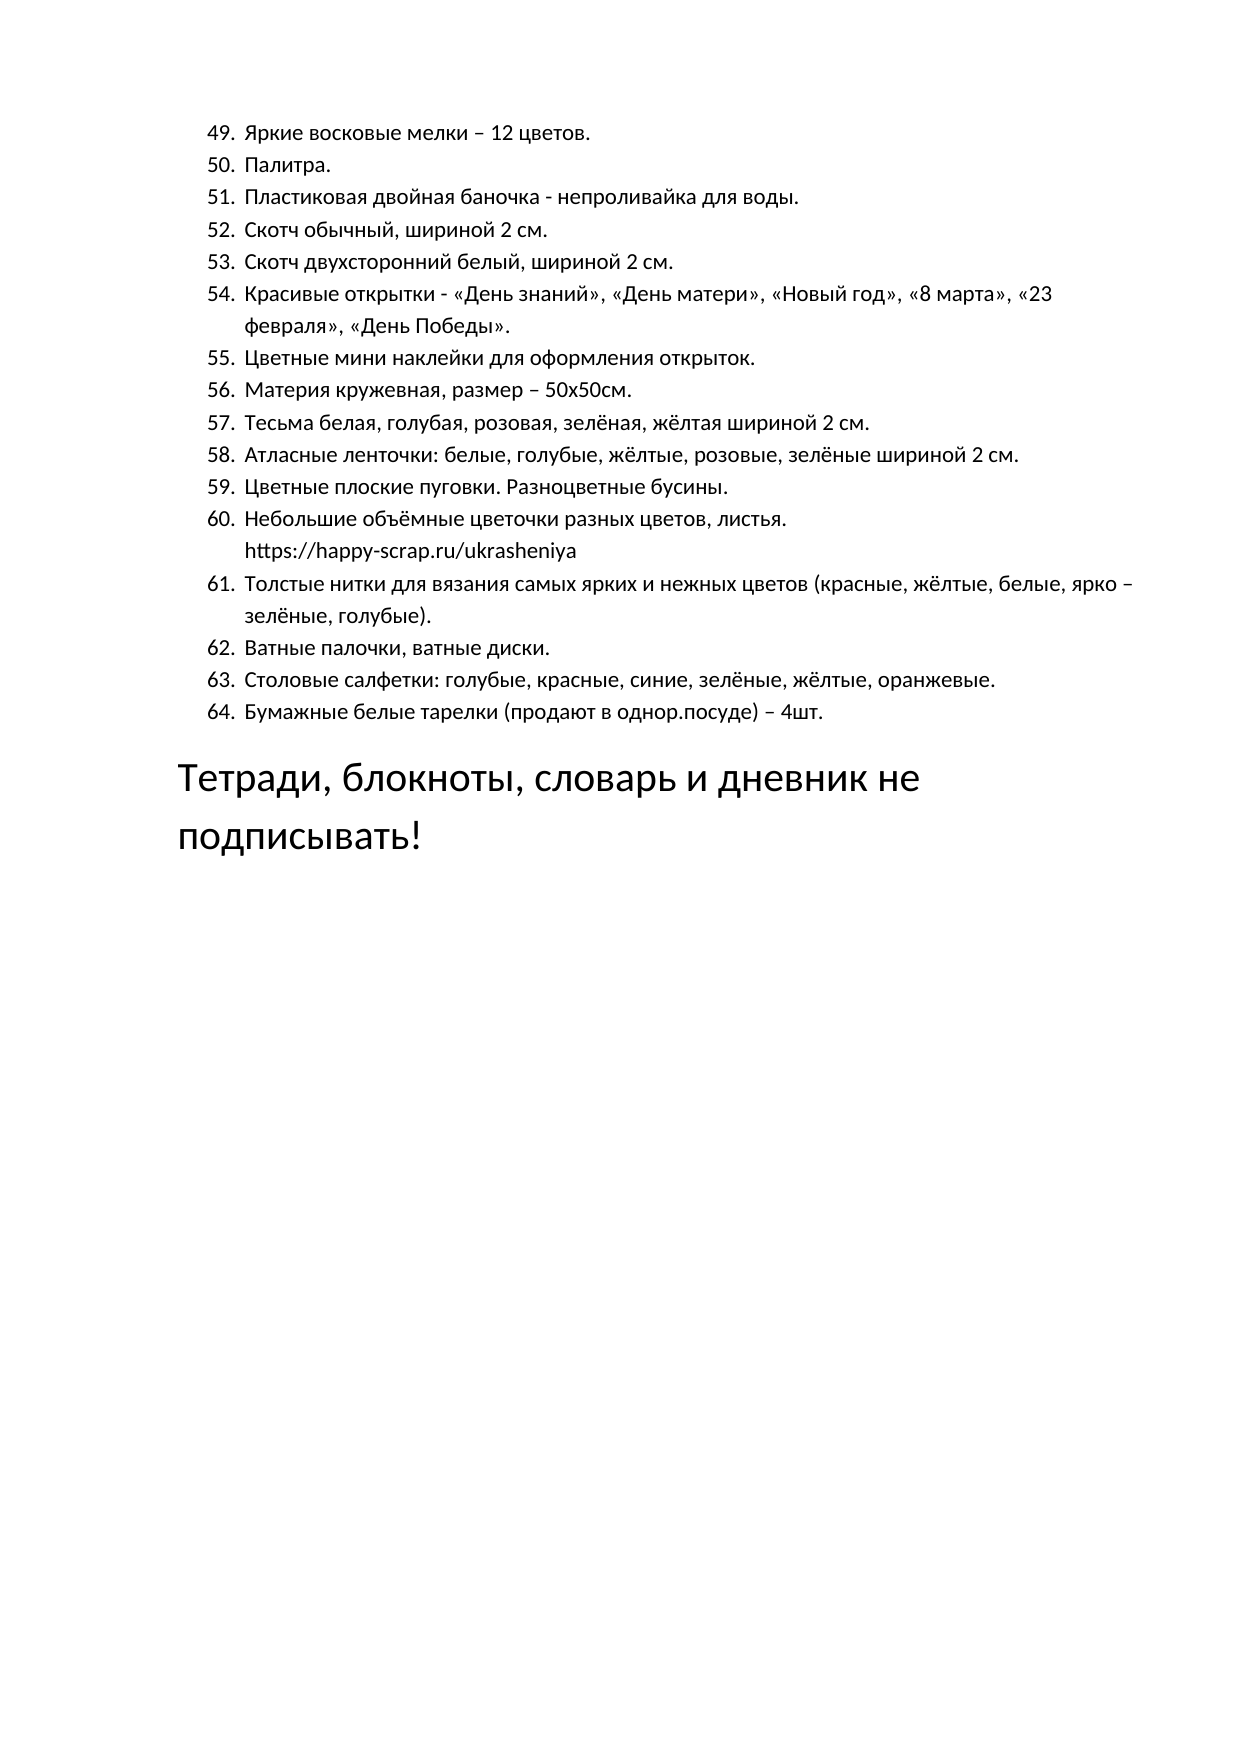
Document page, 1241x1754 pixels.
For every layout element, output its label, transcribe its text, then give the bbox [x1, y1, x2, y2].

list Бумажные белые тарелки (продают в однор.посуде) – 4шт. [207, 697, 1152, 726]
list Яркие восковые мелки – 12 цветов. [207, 118, 1152, 146]
list Пластиковая двойная баночка - непроливайка для воды. [207, 182, 1152, 211]
list Цветные плоские пуговки. Разноцветные бусины. [207, 472, 1152, 500]
list Ватные палочки, ватные диски. [207, 633, 1152, 661]
list Атласные ленточки: белые, голубые, жёлтые, розовые, зелёные шириной 2 см. [207, 440, 1152, 468]
text Тетради, блокноты, словарь и дневник не подписывать! [177, 751, 1152, 860]
list Небольшие объёмные цветочки разных цветов, листья. [207, 504, 1152, 532]
list https://happy-scrap.ru/ukrasheniya [244, 537, 1152, 564]
list Скотч обычный, шириной 2 см. [207, 215, 1152, 243]
list Скотч двухсторонний белый, шириной 2 см. [207, 247, 1152, 275]
list Материя кружевная, размер – 50х50см. [207, 376, 1152, 404]
list Цветные мини наклейки для оформления открыток. [207, 343, 1152, 371]
list Тесьма белая, голубая, розовая, зелёная, жёлтая шириной 2 см. [207, 408, 1152, 436]
list Толстые нитки для вязания самых ярких и нежных цветов (красные, жёлтые, белые, ярко – зелёные, голубые). [207, 569, 1152, 629]
list Столовые салфетки: голубые, красные, синие, зелёные, жёлтые, оранжевые. [207, 665, 1152, 693]
list Красивые открытки - «День знаний», «День матери», «Новый год», «8 марта», «23 февраля», «День Победы». [207, 279, 1152, 339]
list Палитра. [207, 150, 1152, 178]
